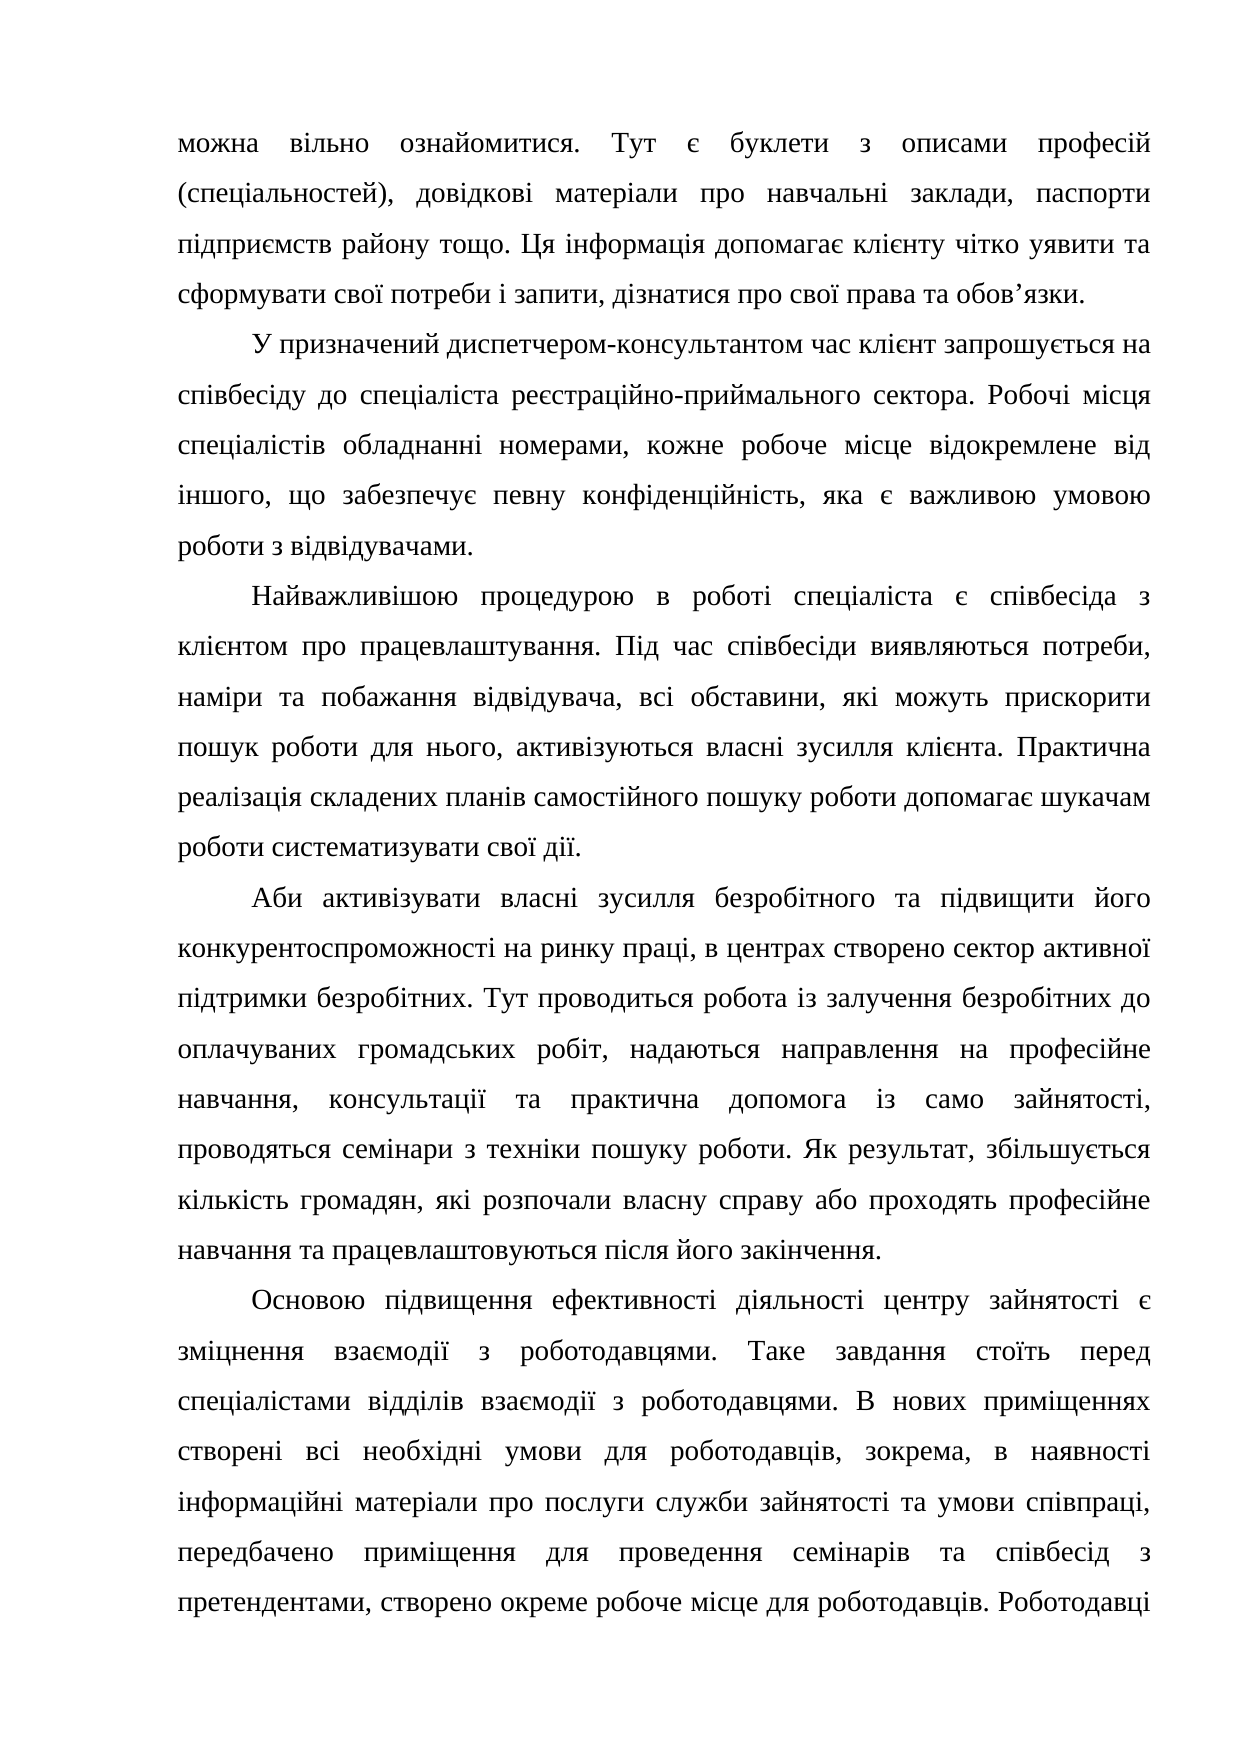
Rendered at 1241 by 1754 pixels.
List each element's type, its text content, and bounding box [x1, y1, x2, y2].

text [177, 125, 1152, 310]
text Аби активізувати власні зусилля безробітного та підвищити його конкурентоспроможності на ринку праці, в центрах створено сектор активної підтримки безробітних. Тут проводиться робота із залучення безробітних до оплачуваних громадських робіт, надаються направлення на професійне навчання, консультації та практична допомога із само зайнятості, проводяться семінари з техніки пошуку роботи. Як результат, збільшується кількість громадян, які розпочали власну справу або проходять професійне навчання та працевлаштовуються після його закінчення. [177, 880, 1152, 1266]
text У призначений диспетчером-консультантом час клієнт запрошується на співбесіду до спеціаліста реєстраційно-приймального сектора. Робочі місця спеціалістів обладнанні номерами, кожне робоче місце відокремлене від іншого, що забезпечує певну конфіденційність, яка є важливою умовою роботи з відвідувачами. [177, 326, 1152, 561]
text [177, 1282, 1152, 1618]
text Найважливішою процедурою в роботі спеціаліста є співбесіда з клієнтом про працевлаштування. Під час співбесіди виявляються потреби, наміри та побажання відвідувача, всі обставини, які можуть прискорити пошук роботи для нього, активізуються власні зусилля клієнта. Практична реалізація складених планів самостійного пошуку роботи допомагає шукачам роботи систематизувати свої дії. [177, 578, 1152, 863]
